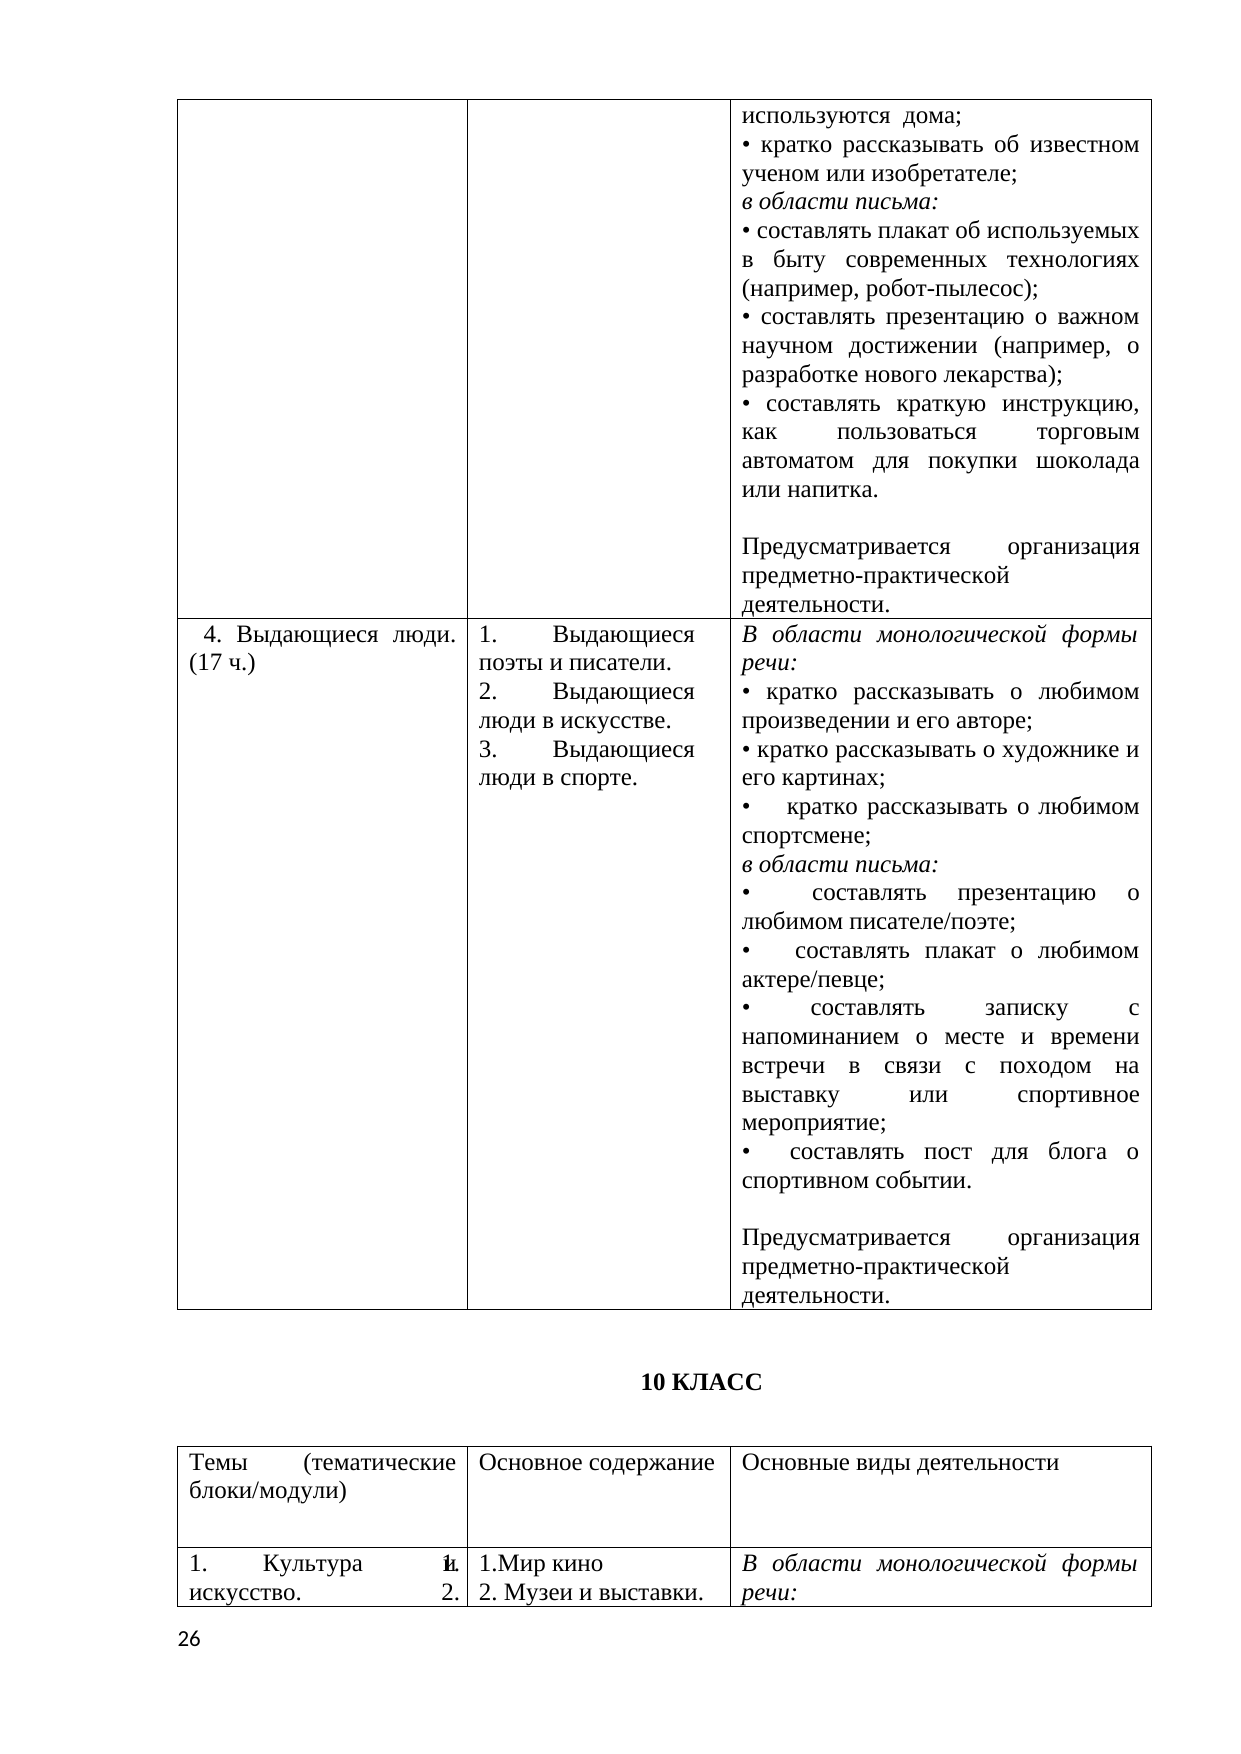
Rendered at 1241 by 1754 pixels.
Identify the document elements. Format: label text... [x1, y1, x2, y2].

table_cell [731, 100, 1151, 618]
table_header Темы (тематические блоки/модули) [178, 1447, 467, 1547]
table_header Основное содержание [468, 1447, 730, 1547]
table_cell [178, 1548, 467, 1606]
table_cell Выдающиеся поэты и писатели. Выдающиеся люди в искусстве. Выдающиеся люди в спорте. [468, 619, 730, 1309]
table_header Основные виды деятельности [731, 1447, 1151, 1547]
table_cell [731, 1548, 1151, 1606]
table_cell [468, 100, 730, 618]
subtitle 10 КЛАСС [177, 1367, 1152, 1396]
table_cell В области монологической формы речи: • кратко рассказывать о любимом произведении и его авторе; • кратко рассказывать о художнике и его картинах; • кратко рассказывать о любимом спортсмене; в области письма: • составлять презентацию о любимом писателе/поэте; • составлять плакат о любимом актере/певце; • составлять записку с напоминанием о месте и времени встречи в связи с походом на выставку или спортивное мероприятие; • составлять пост для блога о спортивном событии. Предусматривается организация предметно-практической деятельности. [731, 619, 1151, 1309]
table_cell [468, 1548, 730, 1606]
table_cell 4. Выдающиеся люди. (17 ч.) [178, 619, 467, 1309]
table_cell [178, 100, 467, 618]
